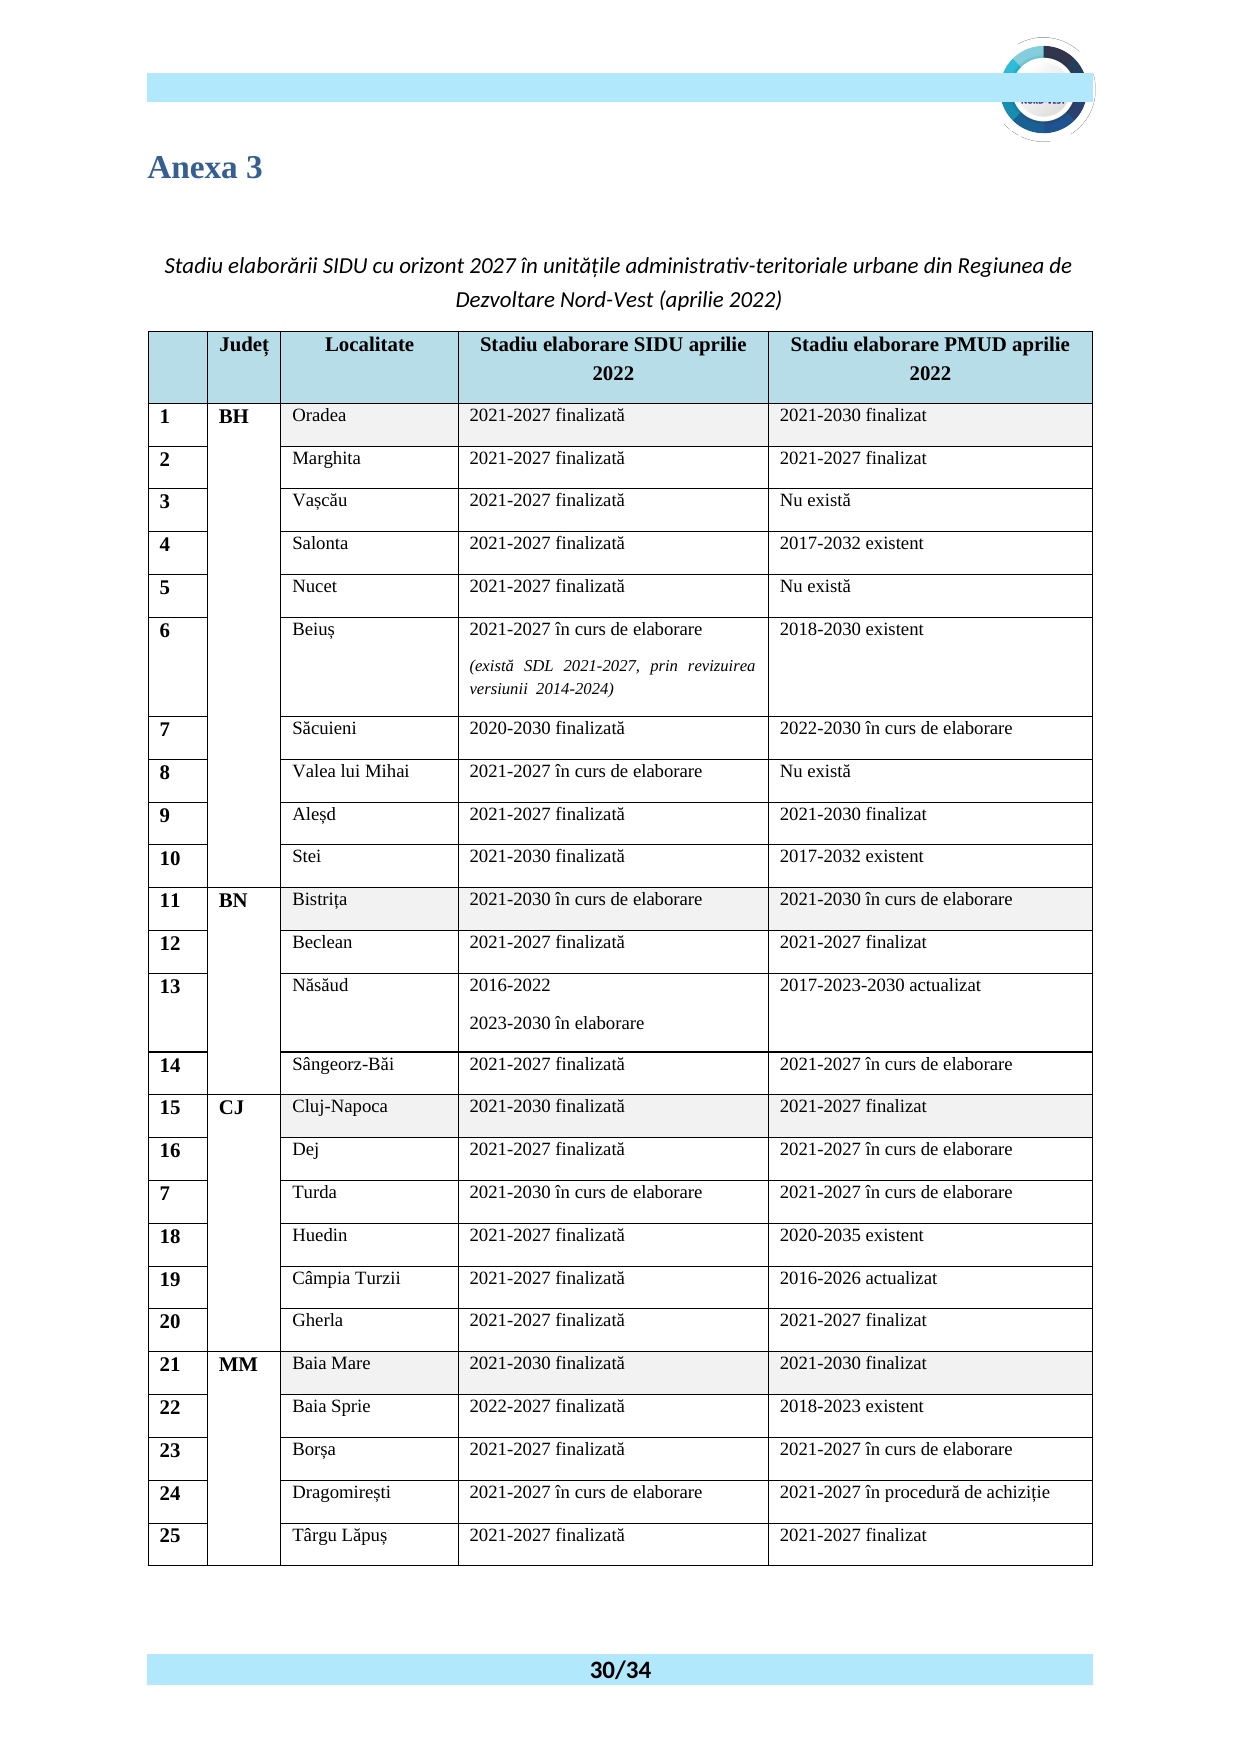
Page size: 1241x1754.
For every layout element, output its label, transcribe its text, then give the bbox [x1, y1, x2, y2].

table_cell Dragomirești [281, 1481, 458, 1522]
table_cell 16 [149, 1138, 207, 1180]
table_cell 2021-2030 finalizată [459, 845, 768, 887]
table_cell 2021-2030 finalizată [459, 1095, 768, 1137]
table_cell 2021-2027 finalizată [459, 489, 768, 531]
table_cell BN [208, 888, 280, 1094]
subtitle Anexa 3 [147, 147, 1093, 185]
table_cell Nucet [281, 575, 458, 617]
table_cell 2021-2030 finalizat [769, 1352, 1092, 1394]
table_cell 2022-2027 finalizată [459, 1395, 768, 1437]
table_cell 10 [149, 845, 207, 887]
table_cell 2021-2027 finalizată [459, 803, 768, 844]
table_cell CJ [208, 1095, 280, 1351]
table_header [149, 332, 207, 403]
table_cell BH [208, 404, 280, 887]
table_cell 2 [149, 447, 207, 488]
table_cell 11 [149, 888, 207, 930]
table_cell Salonta [281, 532, 458, 574]
table_cell 2021-2027 în curs de elaborare (există SDL 2021-2027, prin revizuirea versiunii 2014-2024) [459, 618, 768, 716]
table_cell Sângeorz-Băi [281, 1053, 458, 1094]
table_cell Săcuieni [281, 717, 458, 759]
table_cell 2021-2027 finalizată [459, 1309, 768, 1351]
table_cell Oradea [281, 404, 458, 446]
table_cell 7 [149, 717, 207, 759]
table_cell Nu există [769, 575, 1092, 617]
table_cell 2021-2027 finalizată [459, 1224, 768, 1266]
table_cell Borșa [281, 1438, 458, 1479]
table_cell Stei [281, 845, 458, 887]
table_cell 2021-2027 în curs de elaborare [459, 1481, 768, 1522]
table_cell 2021-2030 finalizată [459, 1352, 768, 1394]
table_cell Valea lui Mihai [281, 760, 458, 802]
table_cell Huedin [281, 1224, 458, 1266]
table_cell 2021-2027 finalizat [769, 1524, 1092, 1565]
table_cell 2021-2027 finalizată [459, 404, 768, 446]
table_cell 6 [149, 618, 207, 716]
table_cell Târgu Lăpuș [281, 1524, 458, 1565]
table_cell 3 [149, 489, 207, 531]
table_header Stadiu elaborare PMUD aprilie 2022 [769, 332, 1092, 403]
table_cell Baia Mare [281, 1352, 458, 1394]
table_cell 2021-2027 în curs de elaborare [769, 1181, 1092, 1223]
table_cell Marghita [281, 447, 458, 488]
table_cell 2021-2027 finalizat [769, 1309, 1092, 1351]
table_cell 2021-2027 în procedură de achiziție [769, 1481, 1092, 1522]
table_cell 2021-2030 finalizat [769, 803, 1092, 844]
table_cell 2020-2030 finalizată [459, 717, 768, 759]
table_cell 2021-2027 în curs de elaborare [459, 760, 768, 802]
table_cell 5 [149, 575, 207, 617]
table_cell 18 [149, 1224, 207, 1266]
table_cell Câmpia Turzii [281, 1267, 458, 1308]
table_cell 2022-2030 în curs de elaborare [769, 717, 1092, 759]
table_cell 2017-2032 existent [769, 845, 1092, 887]
table_cell Nu există [769, 760, 1092, 802]
table_cell 1 [149, 404, 207, 446]
table_cell 2021-2027 finalizată [459, 1267, 768, 1308]
table_cell 25 [149, 1524, 207, 1565]
table_cell 7 [149, 1181, 207, 1223]
table_cell 2017-2032 existent [769, 532, 1092, 574]
table_cell Gherla [281, 1309, 458, 1351]
table_cell Vașcău [281, 489, 458, 531]
table_header Stadiu elaborare SIDU aprilie 2022 [459, 332, 768, 403]
picture [991, 37, 1096, 142]
table_cell 2021-2027 finalizat [769, 1095, 1092, 1137]
table_cell 19 [149, 1267, 207, 1308]
table_cell Beiuș [281, 618, 458, 716]
table_cell 2021-2030 în curs de elaborare [459, 888, 768, 930]
table_cell 2021-2030 în curs de elaborare [769, 888, 1092, 930]
table_cell 2021-2027 finalizată [459, 1138, 768, 1180]
table_cell Bistrița [281, 888, 458, 930]
table_cell Dej [281, 1138, 458, 1180]
table_cell 2021-2027 finalizată [459, 532, 768, 574]
table_cell 2020-2035 existent [769, 1224, 1092, 1266]
table_cell 9 [149, 803, 207, 844]
table_cell 2021-2027 în curs de elaborare [769, 1438, 1092, 1479]
table_cell 21 [149, 1352, 207, 1394]
table_cell 2021-2027 finalizat [769, 931, 1092, 973]
table_cell 2021-2030 finalizat [769, 404, 1092, 446]
table_cell Cluj-Napoca [281, 1095, 458, 1137]
table_cell 12 [149, 931, 207, 973]
table_cell 2021-2027 în curs de elaborare [769, 1138, 1092, 1180]
table_cell Aleșd [281, 803, 458, 844]
table_cell 2021-2027 finalizată [459, 1524, 768, 1565]
table_cell 8 [149, 760, 207, 802]
text Stadiu elaborării SIDU cu orizont 2027 în unitățile administrativ-teritoriale urbane din Regiunea de Dezvoltare Nord-Vest (aprilie 2022) [147, 251, 1093, 313]
table_cell 2021-2027 finalizată [459, 931, 768, 973]
table_cell 23 [149, 1438, 207, 1479]
table_cell Beclean [281, 931, 458, 973]
table_cell 2016-2026 actualizat [769, 1267, 1092, 1308]
table_cell Baia Sprie [281, 1395, 458, 1437]
table_cell 22 [149, 1395, 207, 1437]
table_cell 13 [149, 974, 207, 1051]
table_cell 2018-2030 existent [769, 618, 1092, 716]
table_cell 4 [149, 532, 207, 574]
table_cell 20 [149, 1309, 207, 1351]
table_cell 2021-2027 finalizată [459, 575, 768, 617]
table_cell 14 [149, 1053, 207, 1094]
table_cell Turda [281, 1181, 458, 1223]
table_cell 2021-2027 finalizată [459, 447, 768, 488]
table_cell 2021-2027 în curs de elaborare [769, 1053, 1092, 1094]
table_cell 24 [149, 1481, 207, 1522]
table_cell 15 [149, 1095, 207, 1137]
table_header Localitate [281, 332, 458, 403]
table_cell 2018-2023 existent [769, 1395, 1092, 1437]
table_cell 2016-2022 2023-2030 în elaborare [459, 974, 768, 1051]
table_cell 2021-2027 finalizată [459, 1438, 768, 1479]
table_header Județ [208, 332, 280, 403]
table_cell 2021-2027 finalizat [769, 447, 1092, 488]
table_cell 2021-2030 în curs de elaborare [459, 1181, 768, 1223]
table_cell 2017-2023-2030 actualizat [769, 974, 1092, 1051]
table_cell MM [208, 1352, 280, 1565]
table_cell Năsăud [281, 974, 458, 1051]
table_cell 2021-2027 finalizată [459, 1053, 768, 1094]
table_cell Nu există [769, 489, 1092, 531]
